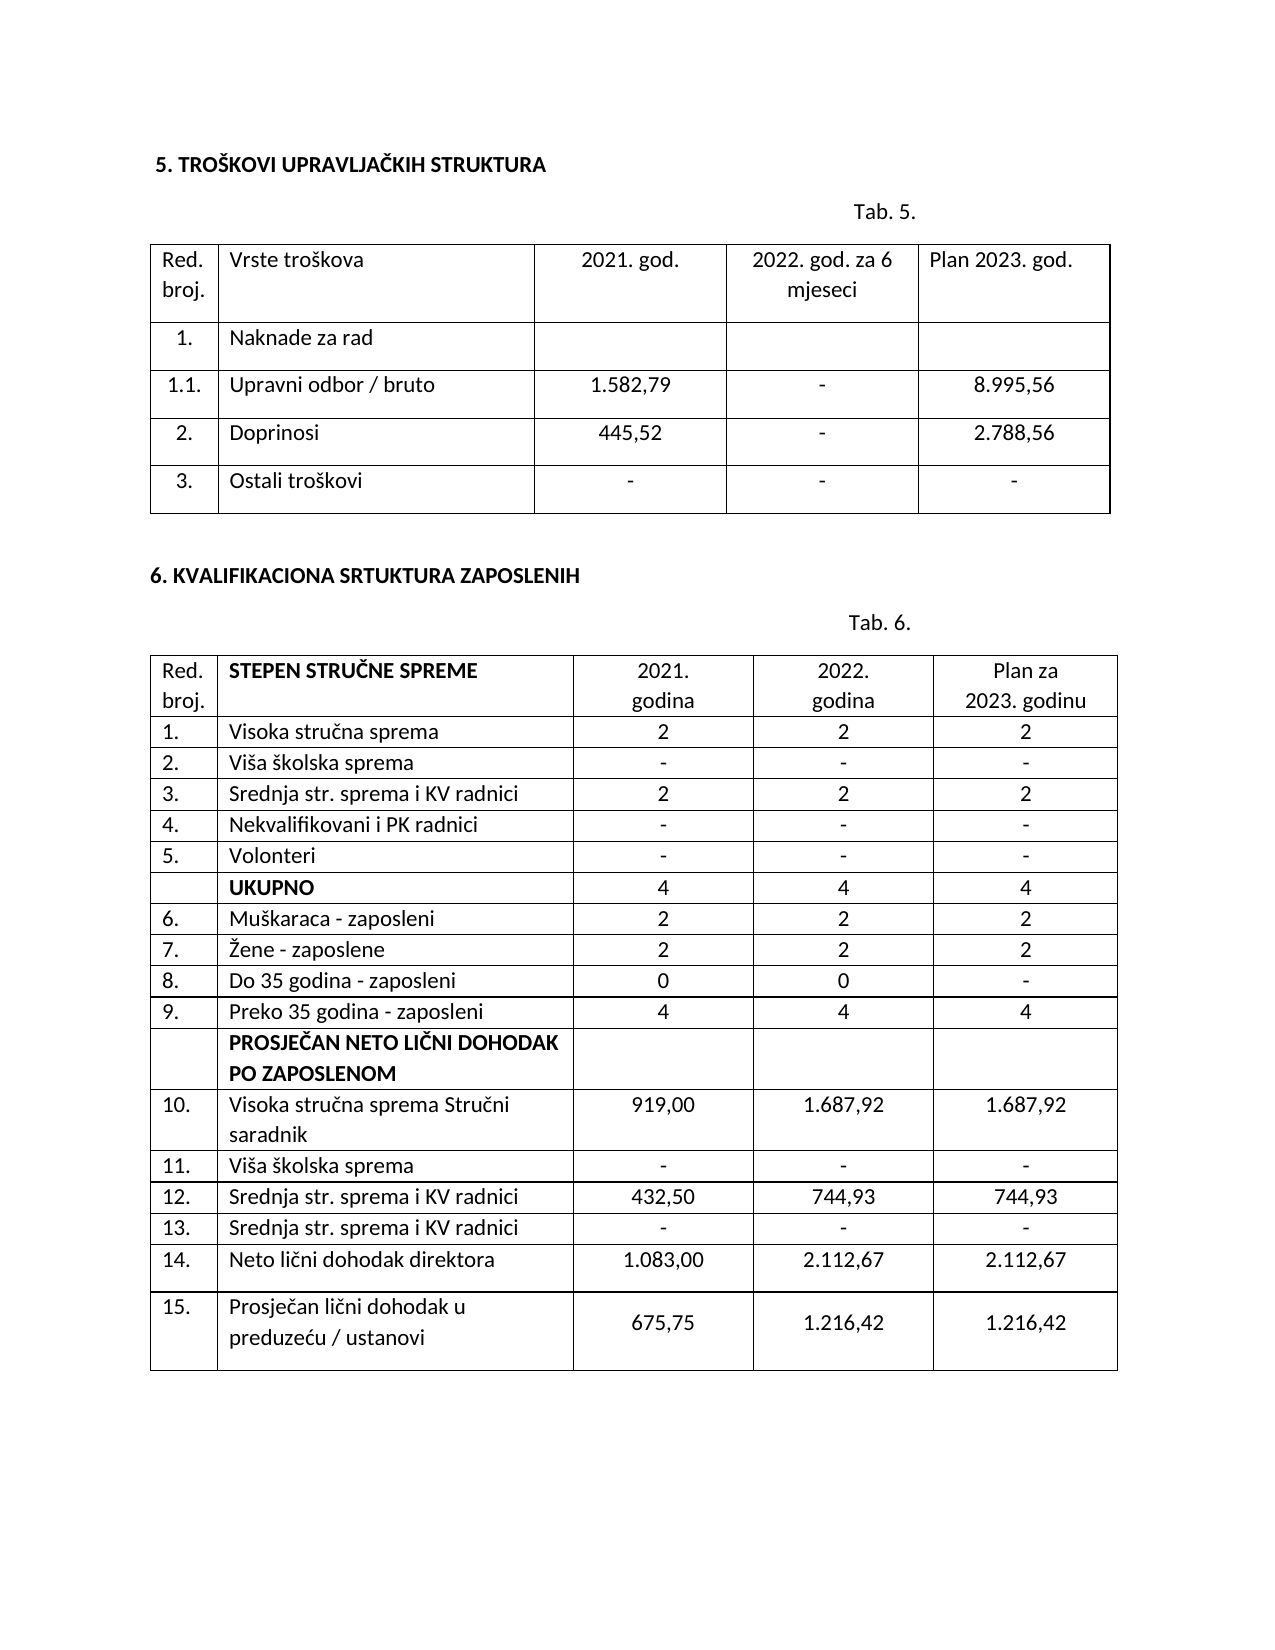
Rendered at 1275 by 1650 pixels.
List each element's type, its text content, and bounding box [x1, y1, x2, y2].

table_cell Nekvalifikovani i PK radnici [218, 811, 573, 841]
table_cell 3. [151, 779, 217, 809]
table_cell - [754, 1151, 933, 1181]
table_cell 7. [151, 935, 217, 965]
table_cell Viša školska sprema [218, 748, 573, 778]
table_cell 2 [754, 717, 933, 747]
table_cell - [934, 1151, 1117, 1181]
table_cell - [754, 811, 933, 841]
table_cell - [754, 842, 933, 872]
table_cell Volonteri [218, 842, 573, 872]
table_cell - [574, 811, 753, 841]
table_cell 2.112,67 [754, 1245, 933, 1291]
table_cell - [535, 466, 726, 513]
table_cell Srednja str. sprema i KV radnici [218, 1214, 573, 1244]
table_cell 2.788,56 [919, 419, 1109, 465]
table_cell 4 [934, 998, 1117, 1027]
table_cell 1. [151, 717, 217, 747]
table_cell Do 35 godina - zaposleni [218, 966, 573, 996]
table_cell 8.995,56 [919, 371, 1109, 417]
table_cell 4 [574, 998, 753, 1027]
table_cell 0 [574, 966, 753, 996]
text Таb. 5. [150, 197, 1125, 225]
table_cell 2 [574, 935, 753, 965]
table_cell [574, 1029, 753, 1089]
table_cell 744,93 [754, 1183, 933, 1212]
table_cell Naknade za rad [219, 323, 534, 369]
table_header STEPEN STRUČNE SPREME [218, 656, 573, 716]
table_cell 2 [574, 717, 753, 747]
table_cell PROSJEČAN NETO LIČNI DOHODAK PO ZAPOSLENOM [218, 1029, 573, 1089]
table_cell Viša školska sprema [218, 1151, 573, 1181]
table_cell [151, 873, 217, 903]
table_cell Neto lični dohodak direktora [218, 1245, 573, 1291]
table_cell 8. [151, 966, 217, 996]
table_cell Preko 35 godina - zaposleni [218, 998, 573, 1027]
table_header Vrste troškova [219, 245, 534, 322]
table_header Red. broj. [151, 245, 218, 322]
table_cell - [919, 466, 1109, 513]
table_cell 2 [754, 779, 933, 809]
table_header Plan 2023. god. [919, 245, 1109, 322]
table_cell 1.216,42 [934, 1293, 1117, 1369]
table_cell 4. [151, 811, 217, 841]
table_cell [919, 323, 1109, 369]
table_cell 432,50 [574, 1183, 753, 1212]
table_cell 12. [151, 1183, 217, 1212]
table_cell Visoka stručna sprema [218, 717, 573, 747]
table_cell [151, 1029, 217, 1089]
table_cell 10. [151, 1090, 217, 1150]
table_header 2022. godina [754, 656, 933, 716]
table_header 2021. god. [535, 245, 726, 322]
table_cell - [934, 811, 1117, 841]
table_cell Muškaraca - zaposleni [218, 904, 573, 934]
table_cell 4 [754, 873, 933, 903]
table_header Plan za 2023. godinu [934, 656, 1117, 716]
table_cell 1.083,00 [574, 1245, 753, 1291]
table_cell - [574, 748, 753, 778]
table_cell 3. [151, 466, 218, 513]
table_cell 4 [754, 998, 933, 1027]
table_cell 744,93 [934, 1183, 1117, 1212]
table_cell 5. [151, 842, 217, 872]
table_cell 1.1. [151, 371, 218, 417]
table_cell 6. [151, 904, 217, 934]
text Таb. 6. [150, 608, 1125, 636]
table_cell 13. [151, 1214, 217, 1244]
table_cell Visoka stručna sprema Stručni saradnik [218, 1090, 573, 1150]
table_cell 9. [151, 998, 217, 1027]
table_cell 14. [151, 1245, 217, 1291]
table_cell 1.582,79 [535, 371, 726, 417]
table_cell - [754, 748, 933, 778]
table_cell Upravni odbor / bruto [219, 371, 534, 417]
table_cell [535, 323, 726, 369]
table_cell 2 [754, 904, 933, 934]
table_cell 11. [151, 1151, 217, 1181]
table_cell - [754, 1214, 933, 1244]
table_cell 2. [151, 419, 218, 465]
table_cell 2 [934, 904, 1117, 934]
table_cell 445,52 [535, 419, 726, 465]
table_cell - [934, 1214, 1117, 1244]
table_cell - [574, 842, 753, 872]
table_cell - [934, 748, 1117, 778]
table_cell Ostali troškovi [219, 466, 534, 513]
text 5. TROŠKOVI UPRAVLJAČKIH STRUKTURA [150, 150, 1125, 178]
table_cell 919,00 [574, 1090, 753, 1150]
table_cell - [727, 419, 918, 465]
text 6. KVALIFIKACIONA SRTUKTURA ZAPOSLENIH [150, 561, 1125, 589]
table_cell 2. [151, 748, 217, 778]
table_cell Doprinosi [219, 419, 534, 465]
table_header 2021. godina [574, 656, 753, 716]
table_cell - [727, 466, 918, 513]
table_cell [754, 1029, 933, 1089]
table_header Red. broj. [151, 656, 217, 716]
table_cell 1.687,92 [934, 1090, 1117, 1150]
table_cell 0 [754, 966, 933, 996]
table_cell - [934, 842, 1117, 872]
table_cell 2 [934, 717, 1117, 747]
table_cell Srednja str. sprema i KV radnici [218, 779, 573, 809]
table_cell 1.687,92 [754, 1090, 933, 1150]
table_cell 2 [934, 935, 1117, 965]
table_cell - [934, 966, 1117, 996]
table_cell 15. [151, 1293, 217, 1369]
table_cell 2 [574, 904, 753, 934]
table_cell - [727, 371, 918, 417]
table_header 2022. god. za 6 mjeseci [727, 245, 918, 322]
table_cell 1.216,42 [754, 1293, 933, 1369]
table_cell 1. [151, 323, 218, 369]
table_cell 2 [754, 935, 933, 965]
table_cell Prosječan lični dohodak u preduzeću / ustanovi [218, 1293, 573, 1369]
table_cell 675,75 [574, 1293, 753, 1369]
table_cell - [574, 1214, 753, 1244]
table_cell Srednja str. sprema i KV radnici [218, 1183, 573, 1212]
table_cell - [574, 1151, 753, 1181]
table_cell Žene - zaposlene [218, 935, 573, 965]
table_cell 4 [574, 873, 753, 903]
table_cell [934, 1029, 1117, 1089]
table_cell 2 [934, 779, 1117, 809]
table_cell UKUPNO [218, 873, 573, 903]
table_cell 4 [934, 873, 1117, 903]
table_cell 2.112,67 [934, 1245, 1117, 1291]
table_cell 2 [574, 779, 753, 809]
table_cell [727, 323, 918, 369]
